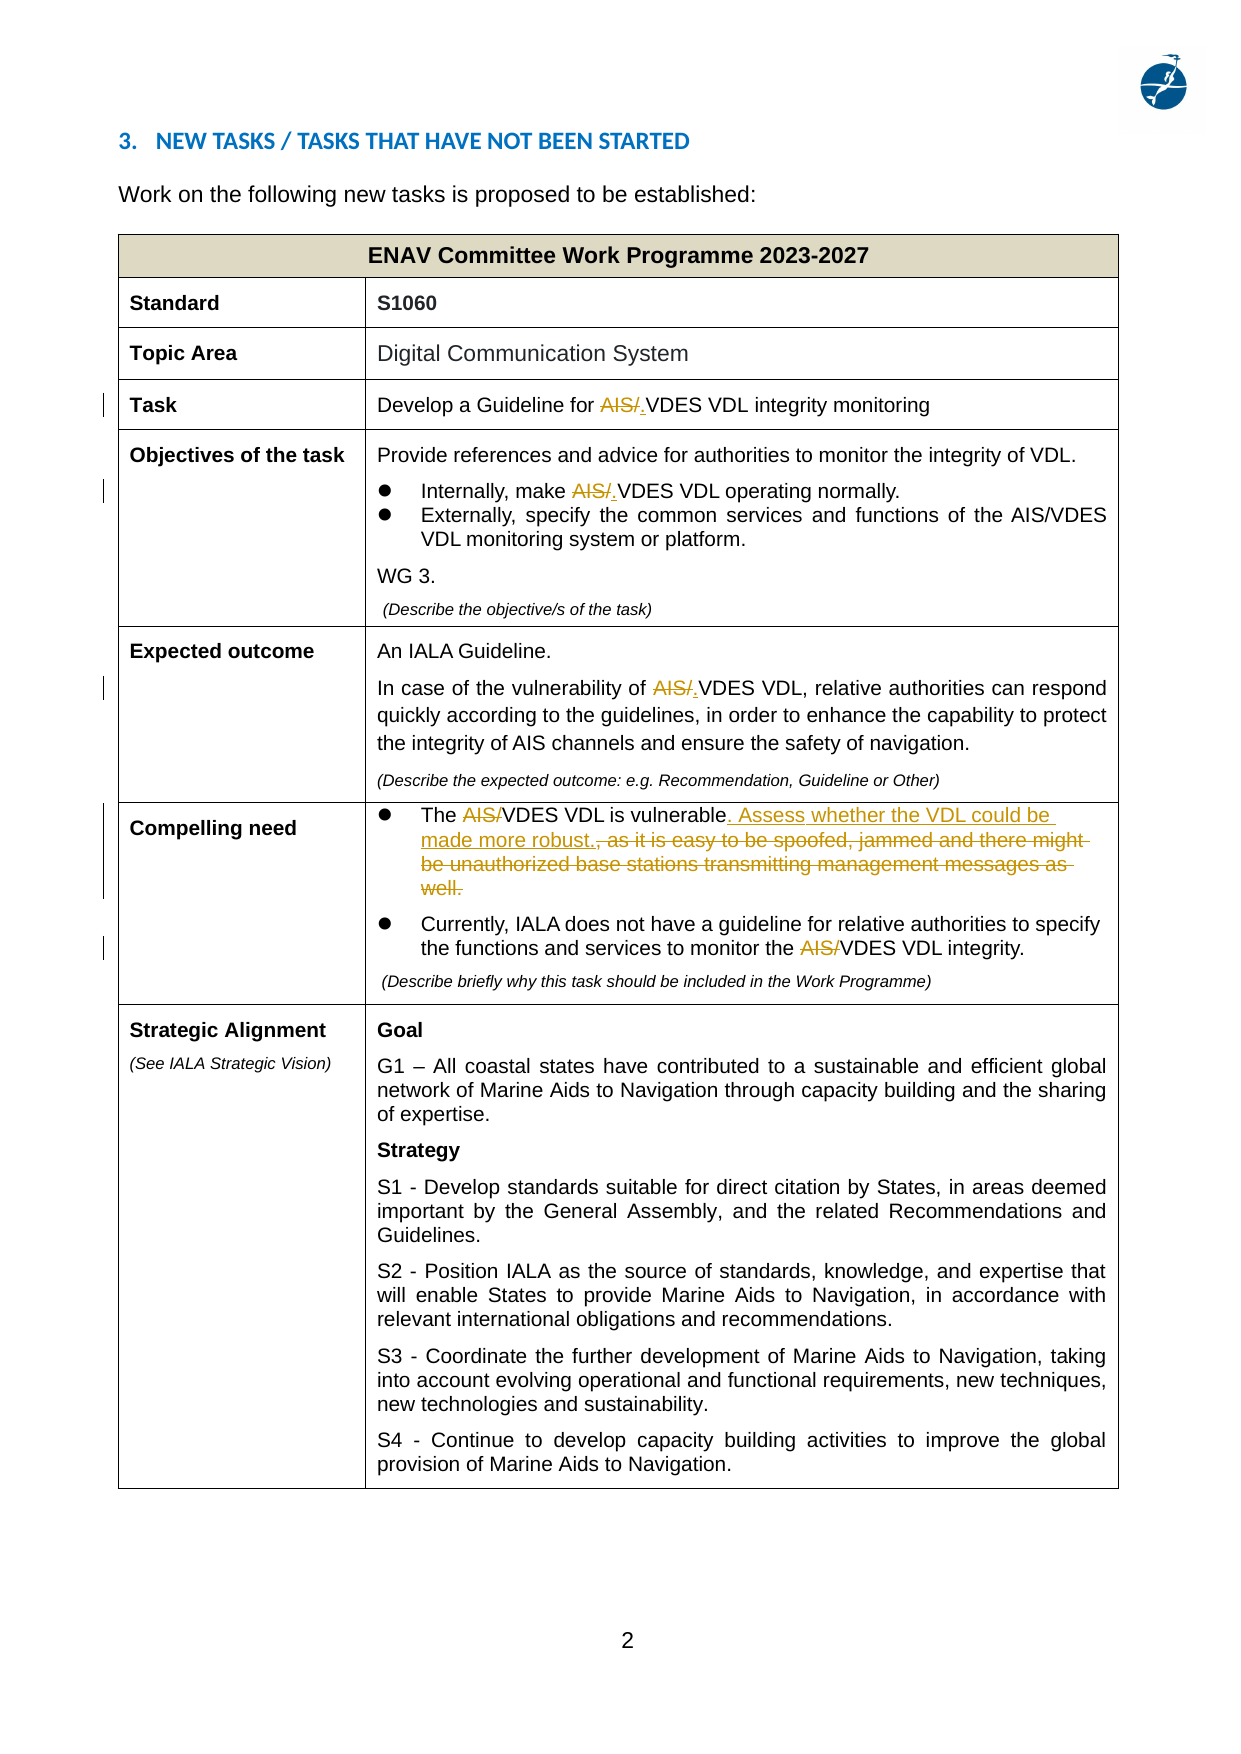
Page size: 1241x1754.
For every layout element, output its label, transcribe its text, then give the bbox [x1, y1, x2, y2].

table_cell Objectives of the task [119, 430, 365, 626]
table_cell Develop a Guideline for VDES VDL integrity monitoring [366, 380, 1118, 429]
table_cell Digital Communication System [366, 328, 1118, 379]
text Work on the following new tasks is proposed to be established: [118, 181, 1137, 207]
picture [1118, 46, 1207, 134]
table_cell Standard [119, 278, 365, 327]
table_cell Topic Area [119, 328, 365, 379]
table_cell Expected outcome [119, 627, 365, 802]
table_cell S1060 [366, 278, 1118, 327]
table_cell Provide references and advice for authorities to monitor the integrity of VDL. Internally, make VDES VDL operating normally. Externally, specify the common services and functions of the AIS/VDES VDL monitoring system or platform. WG 3. (Describe the objective/s of the task) [366, 430, 1118, 626]
table_cell The VDES VDL is vulnerable Currently, IALA does not have a guideline for relative authorities to specify the functions and services to monitor the VDES VDL integrity. (Describe briefly why this task should be included in the Work Programme) [366, 803, 1118, 1004]
table_header ENAV Committee Work Programme 2023-2027 [119, 235, 1118, 277]
table_cell Goal G1 – All coastal states have contributed to a sustainable and efficient global network of Marine Aids to Navigation through capacity building and the sharing of expertise. Strategy S1 - Develop standards suitable for direct citation by States, in areas deemed important by the General Assembly, and the related Recommendations and Guidelines. S2 - Position IALA as the source of standards, knowledge, and expertise that will enable States to provide Marine Aids to Navigation, in accordance with relevant international obligations and recommendations. S3 - Coordinate the further development of Marine Aids to Navigation, taking into account evolving operational and functional requirements, new techniques, new technologies and sustainability. S4 - Continue to develop capacity building activities to improve the global provision of Marine Aids to Navigation. [366, 1005, 1118, 1488]
table_cell Task [119, 380, 365, 429]
table_cell An IALA Guideline. In case of the vulnerability of VDES VDL, relative authorities can respond quickly according to the guidelines, in order to enhance the capability to protect the integrity of AIS channels and ensure the safety of navigation. (Describe the expected outcome: e.g. Recommendation, Guideline or Other) [366, 627, 1118, 802]
subtitle New Tasks / Tasks that have not been Started [118, 125, 1137, 156]
table_cell Strategic Alignment (See IALA Strategic Vision) [119, 1005, 365, 1488]
table_cell Compelling need [119, 803, 365, 1004]
